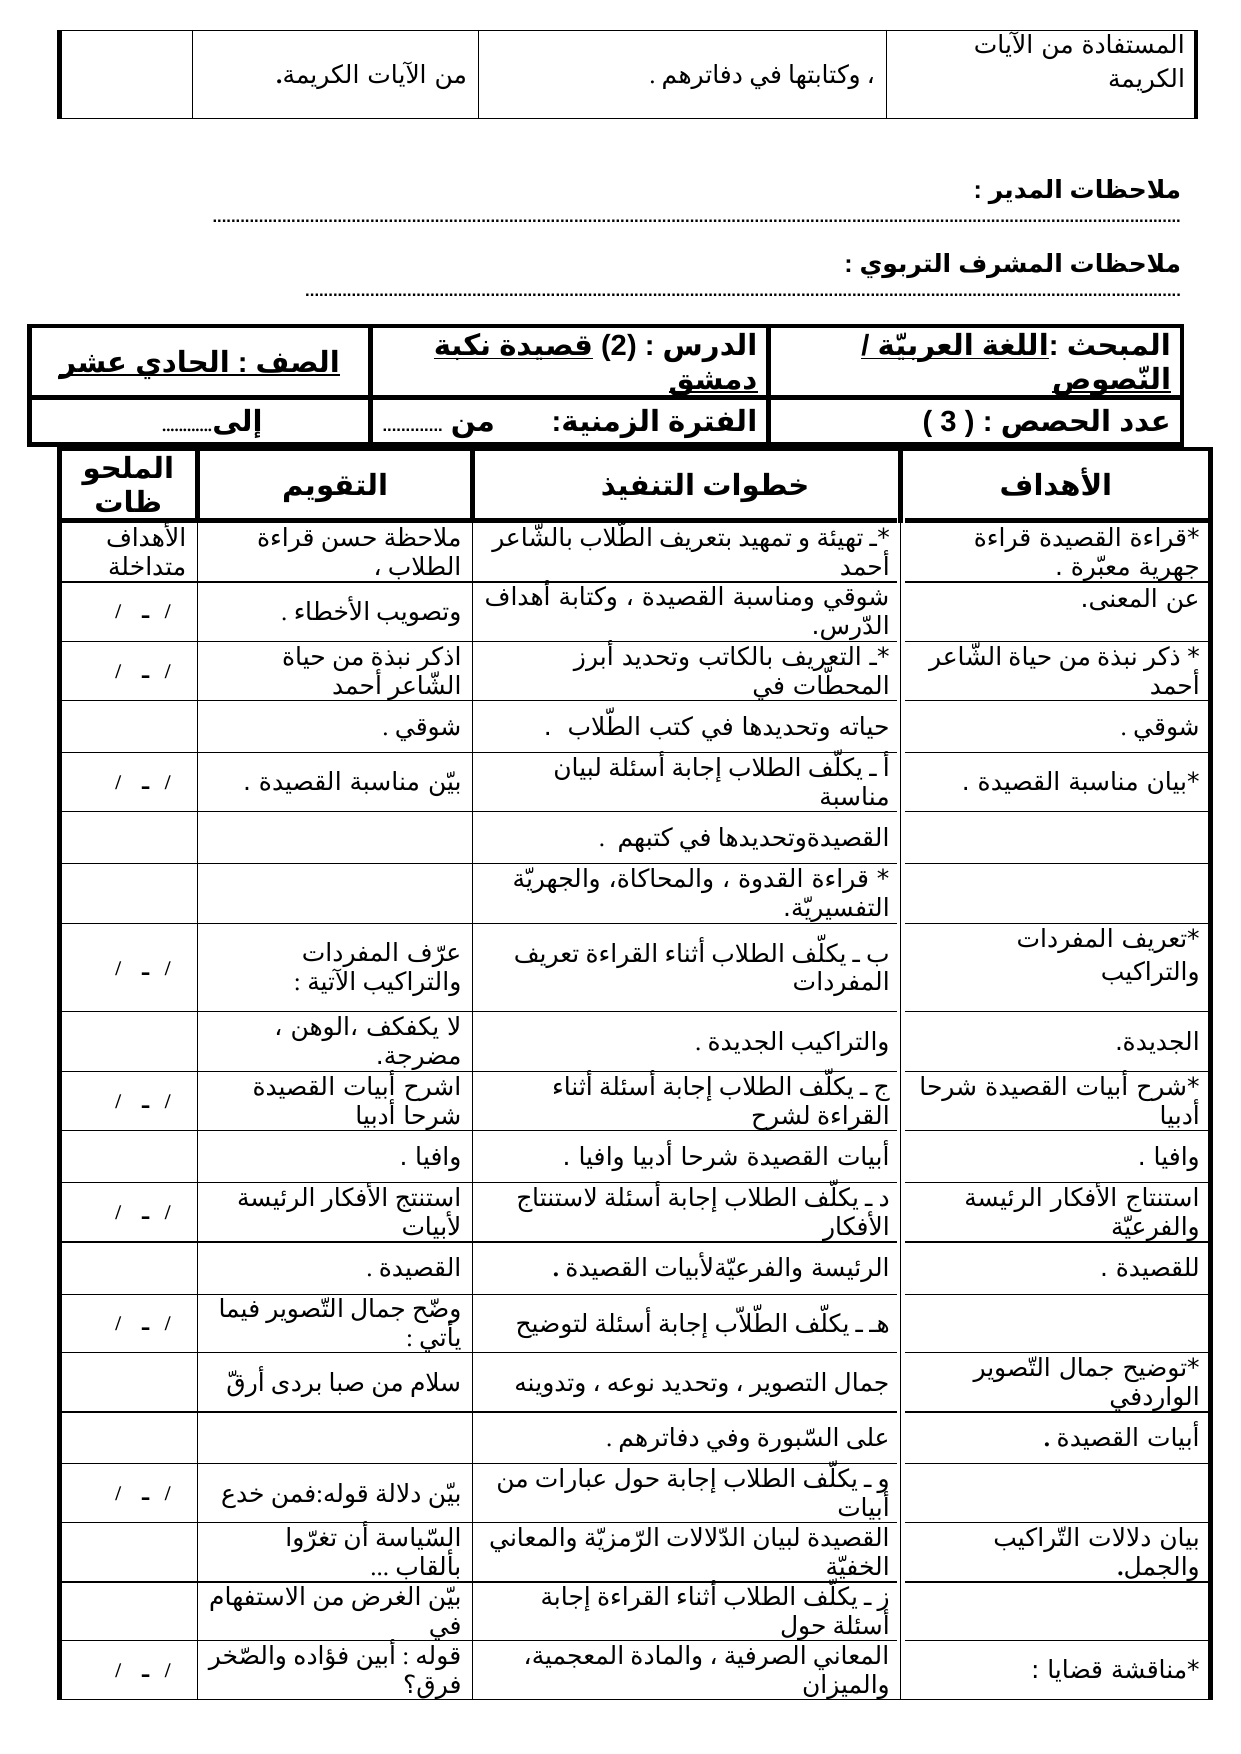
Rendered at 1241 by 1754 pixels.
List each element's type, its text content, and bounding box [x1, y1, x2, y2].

table_cell شوقي ومناسبة القصيدة ، وكتابة أهداف الدّرس. [473, 581, 900, 641]
table_cell بيان دلالات التّراكيب والجمل. [901, 1522, 1208, 1581]
table_cell [62, 1012, 197, 1071]
table_cell الرئيسة والفرعيّةلأبيات القصيدة . [473, 1241, 900, 1293]
table_cell [901, 1294, 1208, 1352]
table_cell عرّف المفردات والتراكيب الآتية : [198, 924, 472, 1011]
table_cell / ـ / [62, 1641, 197, 1698]
table_cell [62, 1353, 197, 1411]
text ملاحظات المدير : ................................................................................................................................................................................................................. [59, 175, 1181, 226]
table_cell * ذكر نبذة من حياة الشّاعر أحمد [901, 641, 1208, 700]
table_cell عن المعنى. [901, 581, 1208, 641]
table_cell [901, 1581, 1208, 1640]
table_cell ز ـ يكلّف الطلاب أثناء القراءة إجابة أسئلة حول [473, 1581, 900, 1640]
table_cell *قراءة القصيدة قراءة جهرية معبّرة . [901, 518, 1208, 581]
table_cell / ـ / [62, 753, 197, 811]
table_cell ، وكتابتها في دفاترهم . [479, 31, 886, 118]
table_cell / ـ / [62, 1464, 197, 1522]
table_cell من الآيات الكريمة. [193, 31, 478, 118]
table_cell سلام من صبا بردى أرقّ [198, 1353, 472, 1411]
table_cell *بيان مناسبة القصيدة . [901, 752, 1208, 811]
table_cell د ـ يكلّف الطلاب إجابة أسئلة لاستنتاج الأفكار [473, 1182, 900, 1241]
table_cell لا يكفكف ،الوهن ، مضرجة. [198, 1012, 472, 1071]
table_cell شوقي . [198, 701, 472, 752]
table_cell [901, 811, 1208, 863]
table_cell الفترة الزمنية: من ............. [373, 400, 766, 442]
table_cell إلى............ [32, 400, 368, 442]
table_cell المعاني الصرفية ، والمادة المعجمية، والميزان [473, 1640, 900, 1698]
table_header التقويم [200, 451, 470, 518]
table_cell *توضيح جمال التّصوير الواردفي [901, 1352, 1208, 1411]
table_cell عدد الحصص : ( 3 ) [771, 400, 1180, 442]
table_header الأهداف [903, 451, 1208, 518]
table_header الملحوظات [62, 451, 195, 518]
table_cell [198, 812, 472, 863]
table_cell [62, 31, 192, 118]
table_cell القصيدةوتحديدها في كتبهم . [473, 811, 900, 863]
table_cell *ـ التعريف بالكاتب وتحديد أبرز المحطّات في [473, 641, 900, 700]
table_header المبحث :اللغة العربيّة / النّصوص [771, 328, 1180, 395]
table_cell أ ـ يكلّف الطلاب إجابة أسئلة لبيان مناسبة [473, 752, 900, 811]
table_cell بيّن مناسبة القصيدة . [198, 753, 472, 811]
table_cell / ـ / [62, 1183, 197, 1241]
table_header الدرس : (2) قصيدة نكبة دمشق [373, 328, 766, 395]
table_cell [901, 1463, 1208, 1522]
table_cell *مناقشة قضايا : [901, 1640, 1208, 1698]
table_cell استنتج الأفكار الرئيسة لأبيات [198, 1183, 472, 1241]
table_cell القصيدة . [198, 1243, 472, 1293]
table_header خطوات التنفيذ [475, 451, 898, 518]
table_cell والتراكيب الجديدة . [473, 1011, 900, 1071]
table_cell [198, 1413, 472, 1463]
table_cell [62, 1583, 197, 1640]
table_cell شوقي . [901, 700, 1208, 752]
table_cell / ـ / [62, 924, 197, 1011]
table_cell هـ ـ يكلّف الطّلاّب إجابة أسئلة لتوضيح [473, 1294, 900, 1352]
table_cell بيّن دلالة قوله:فمن خدع [198, 1464, 472, 1522]
table_cell / ـ / [62, 1295, 197, 1352]
table_header الصف : الحادي عشر [32, 328, 368, 395]
table_cell [62, 864, 197, 923]
table_cell للقصيدة . [901, 1241, 1208, 1293]
table_cell قوله : أبين فؤاده والصّخر فرق؟ [198, 1641, 472, 1698]
table_cell وافيا . [901, 1130, 1208, 1182]
table_cell المستفادة من الآيات الكريمة [887, 31, 1194, 118]
table_cell * قراءة القدوة ، والمحاكاة، والجهريّة التفسيريّة. [473, 863, 900, 923]
table_cell [198, 864, 472, 923]
table_cell السّياسة أن تغرّوا بألقاب ... [198, 1523, 472, 1581]
table_cell الأهداف متداخلة [62, 523, 197, 581]
table_cell / ـ / [62, 1072, 197, 1130]
table_cell على السّبورة وفي دفاترهم . [473, 1411, 900, 1463]
table_cell *شرح أبيات القصيدة شرحا أدبيا [901, 1071, 1208, 1130]
table_cell وضّح جمال التّصوير فيما يأتي : [198, 1295, 472, 1352]
table_cell ب ـ يكلّف الطلاب أثناء القراءة تعريف المفردات [473, 923, 900, 1011]
table_cell وافيا . [198, 1131, 472, 1182]
table_cell [62, 701, 197, 752]
text ملاحظات المشرف التربوي : ............................................................................................................................................................................................. [59, 249, 1181, 300]
table_cell الجديدة. [901, 1011, 1208, 1071]
table_cell ملاحظة حسن قراءة الطلاب ، [198, 523, 472, 581]
table_cell أبيات القصيدة شرحا أدبيا وافيا . [473, 1130, 900, 1182]
table_cell / ـ / [62, 642, 197, 700]
table_cell ج ـ يكلّف الطلاب إجابة أسئلة أثناء القراءة لشرح [473, 1071, 900, 1130]
table_cell [62, 1243, 197, 1293]
table_cell [62, 1131, 197, 1182]
table_cell حياته وتحديدها في كتب الطّلاب . [473, 700, 900, 752]
table_cell [901, 863, 1208, 923]
table_cell جمال التصوير ، وتحديد نوعه ، وتدوينه [473, 1352, 900, 1411]
table_cell القصيدة لبيان الدّلالات الرّمزيّة والمعاني الخفيّة [473, 1522, 900, 1581]
table_cell أبيات القصيدة . [901, 1411, 1208, 1463]
table_cell بيّن الغرض من الاستفهام في [198, 1583, 472, 1640]
table_cell [62, 1413, 197, 1463]
table_cell اذكر نبذة من حياة الشّاعر أحمد [198, 642, 472, 700]
table_cell [62, 1523, 197, 1581]
table_cell و ـ يكلّف الطلاب إجابة حول عبارات من أبيات [473, 1463, 900, 1522]
table_cell / ـ / [62, 583, 197, 641]
table_cell استنتاج الأفكار الرئيسة والفرعيّة [901, 1182, 1208, 1241]
table_cell [62, 812, 197, 863]
table_cell *تعريف المفردات والتراكيب [901, 923, 1208, 1011]
table_cell اشرح أبيات القصيدة شرحا أدبيا [198, 1072, 472, 1130]
table_cell *ـ تهيئة و تمهيد بتعريف الطّلاب بالشّاعر أحمد [473, 518, 900, 581]
table_cell وتصويب الأخطاء . [198, 583, 472, 641]
